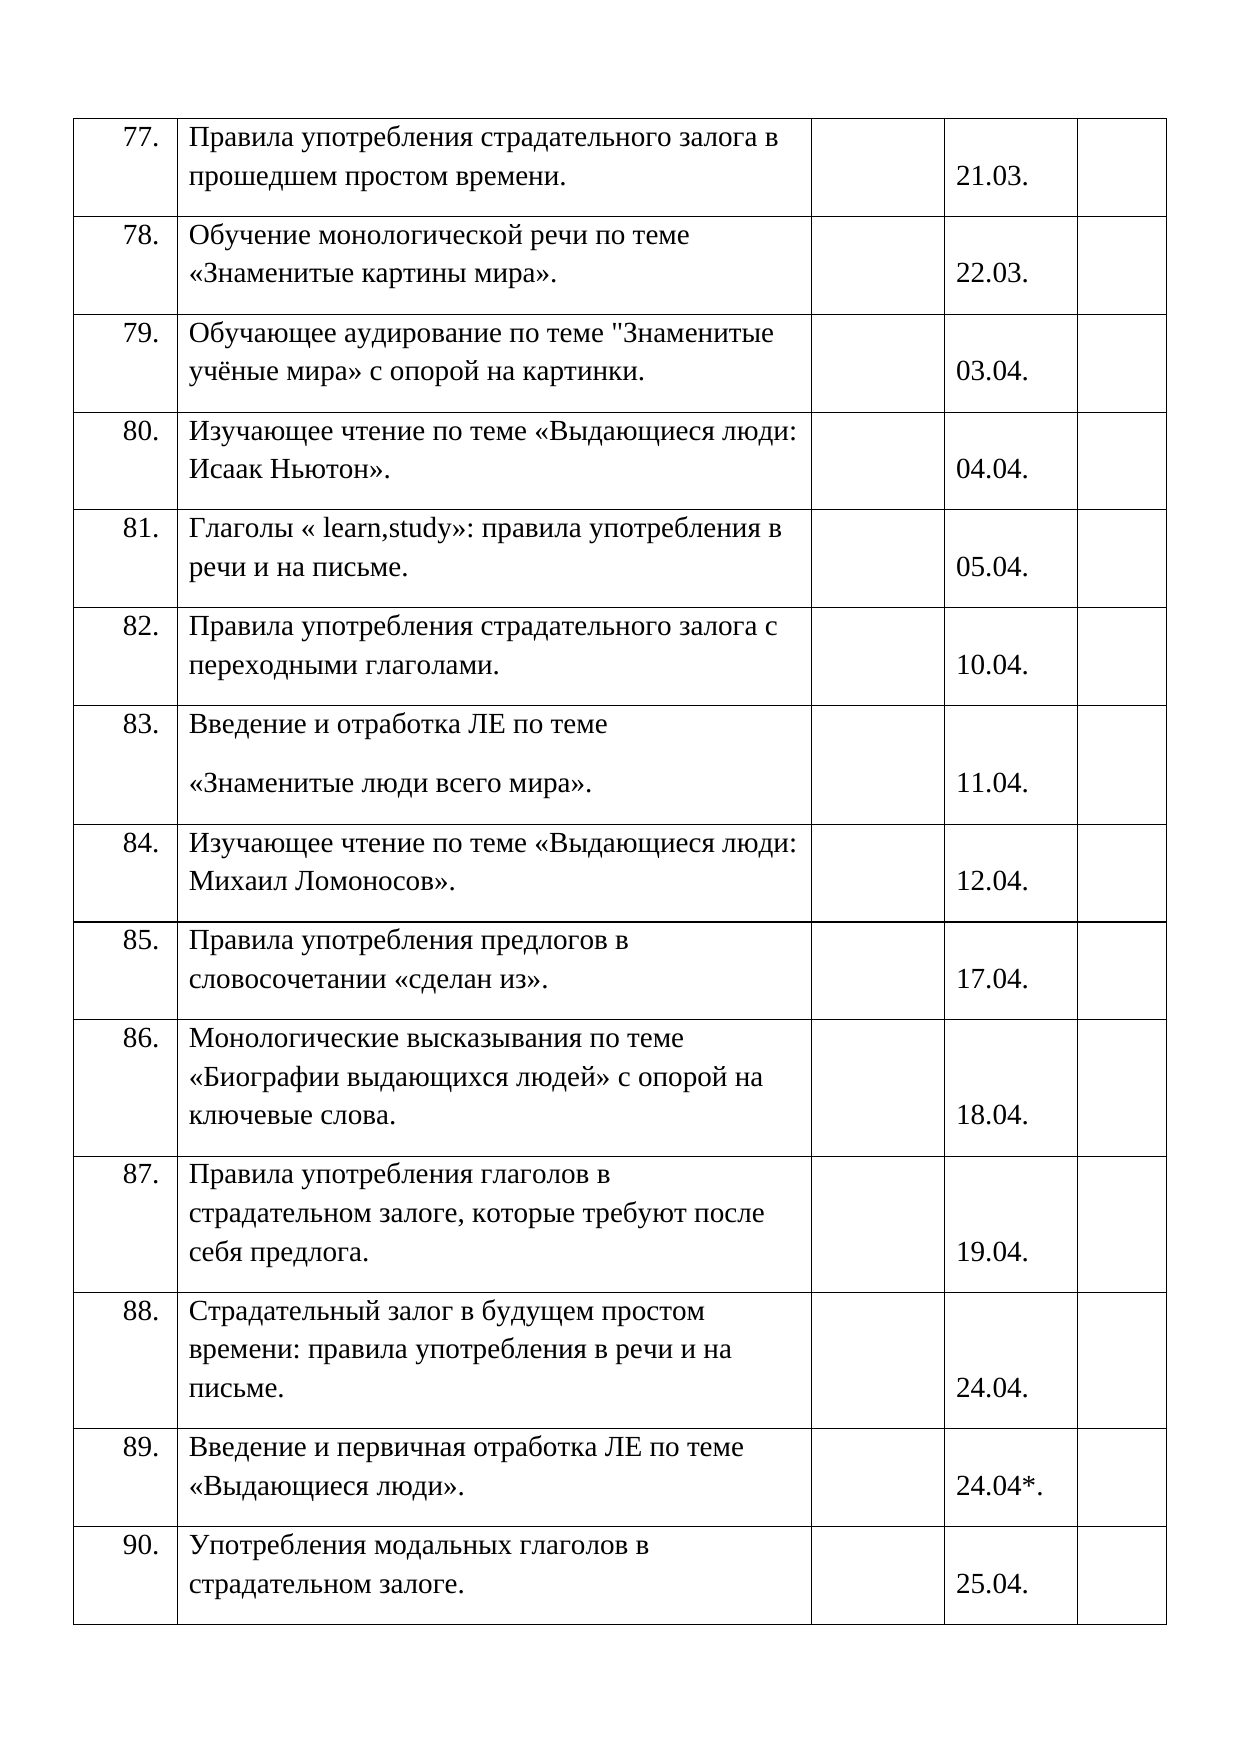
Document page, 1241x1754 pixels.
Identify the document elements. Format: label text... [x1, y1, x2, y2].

table_cell [74, 1293, 177, 1428]
table_cell [74, 825, 177, 921]
table_cell [74, 315, 177, 412]
table_cell 22.03. [945, 217, 1077, 314]
table_cell [1078, 315, 1166, 412]
table_cell Введение и отработка ЛЕ по теме «Знаменитые люди всего мира». [178, 706, 811, 824]
table_cell 17.04. [945, 923, 1077, 1019]
table_cell [812, 315, 944, 412]
table_cell [1078, 217, 1166, 314]
table_cell [1078, 1157, 1166, 1292]
table_cell [812, 825, 944, 921]
table_cell [1078, 1020, 1166, 1156]
table_cell [812, 1020, 944, 1156]
table_cell [1078, 510, 1166, 607]
table_cell 18.04. [945, 1020, 1077, 1156]
table_cell [1078, 1429, 1166, 1526]
table_cell [812, 510, 944, 607]
table_cell Правила употребления глаголов в страдательном залоге, которые требуют после себя предлога. [178, 1157, 811, 1292]
table_cell Правила употребления страдательного залога в прошедшем простом времени. [178, 119, 811, 216]
table_cell [74, 413, 177, 509]
table_cell [812, 923, 944, 1019]
table_cell [1078, 825, 1166, 921]
table_cell Обучающее аудирование по теме "Знаменитые учёные мира» с опорой на картинки. [178, 315, 811, 412]
table_cell 19.04. [945, 1157, 1077, 1292]
table_cell [1078, 706, 1166, 824]
table_cell 05.04. [945, 510, 1077, 607]
table_cell Монологические высказывания по теме «Биографии выдающихся людей» с опорой на ключевые слова. [178, 1020, 811, 1156]
table_cell [812, 1293, 944, 1428]
table_cell 21.03. [945, 119, 1077, 216]
table_cell [812, 1429, 944, 1526]
table_cell [74, 1429, 177, 1526]
table_cell [812, 608, 944, 705]
table_cell [74, 217, 177, 314]
table_cell Правила употребления страдательного залога с переходными глаголами. [178, 608, 811, 705]
table_cell [1078, 413, 1166, 509]
table_cell 24.04. [945, 1293, 1077, 1428]
table_cell 11.04. [945, 706, 1077, 824]
table_cell [74, 706, 177, 824]
table_cell 24.04*. [945, 1429, 1077, 1526]
table_cell Употребления модальных глаголов в страдательном залоге. [178, 1527, 811, 1624]
table_cell Страдательный залог в будущем простом времени: правила употребления в речи и на письме. [178, 1293, 811, 1428]
table_cell 25.04. [945, 1527, 1077, 1624]
table_cell 12.04. [945, 825, 1077, 921]
table_cell Изучающее чтение по теме «Выдающиеся люди: Исаак Ньютон». [178, 413, 811, 509]
table_cell Изучающее чтение по теме «Выдающиеся люди: Михаил Ломоносов». [178, 825, 811, 921]
table_cell [74, 1527, 177, 1624]
table_cell Обучение монологической речи по теме «Знаменитые картины мира». [178, 217, 811, 314]
table_cell [812, 1157, 944, 1292]
table_cell 03.04. [945, 315, 1077, 412]
table_cell Введение и первичная отработка ЛЕ по теме «Выдающиеся люди». [178, 1429, 811, 1526]
table_cell [1078, 923, 1166, 1019]
table_cell 10.04. [945, 608, 1077, 705]
table_cell [74, 608, 177, 705]
table_cell [1078, 1527, 1166, 1624]
table_cell [74, 923, 177, 1019]
table_cell [74, 510, 177, 607]
table_cell [74, 1020, 177, 1156]
table_cell [812, 706, 944, 824]
table_cell [1078, 608, 1166, 705]
table_cell [812, 1527, 944, 1624]
table_cell [74, 119, 177, 216]
table_cell 04.04. [945, 413, 1077, 509]
table_cell [74, 1157, 177, 1292]
table_cell Правила употребления предлогов в словосочетании «сделан из». [178, 923, 811, 1019]
table_cell [1078, 1293, 1166, 1428]
table_cell [812, 119, 944, 216]
table_cell [1078, 119, 1166, 216]
table_cell [812, 413, 944, 509]
table_cell Глаголы « learn,study»: правила употребления в речи и на письме. [178, 510, 811, 607]
table_cell [812, 217, 944, 314]
